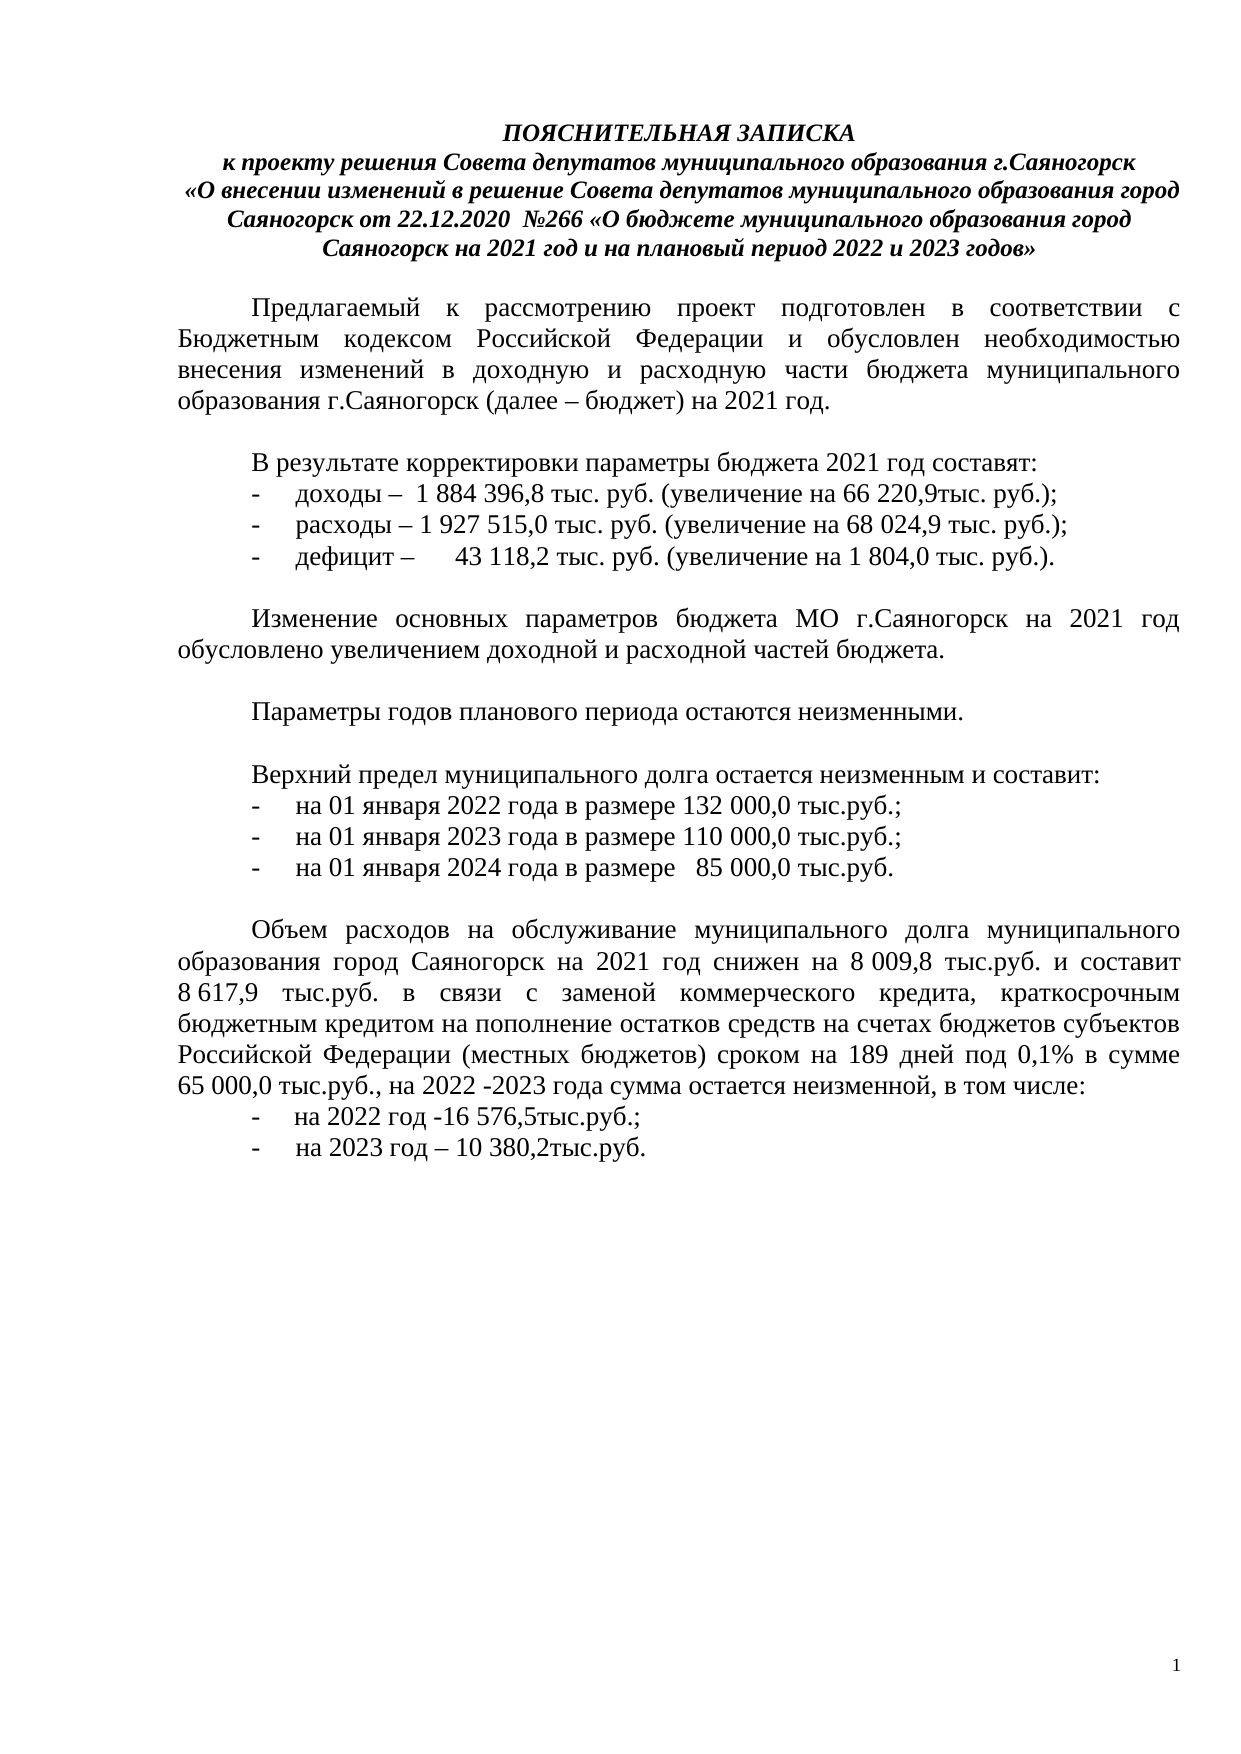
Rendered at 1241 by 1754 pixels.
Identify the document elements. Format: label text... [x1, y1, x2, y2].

text Объем расходов на обслуживание муниципального долга муниципального образования город Саяногорск на 2021 год снижен на 8 009,8 тыс.руб. и составит 8 617,9 тыс.руб. в связи с заменой коммерческого кредита, краткосрочным бюджетным кредитом на пополнение остатков средств на счетах бюджетов субъектов Российской Федерации (местных бюджетов) сроком на 189 дней под 0,1% в сумме 65 000,0 тыс.руб., на 2022 -2023 года сумма остается неизменной, в том числе: [177, 913, 1181, 1100]
text к проекту решения Совета депутатов муниципального образования г.Саяногорск [177, 147, 1181, 176]
text - расходы – 1 927 515,0 тыс. руб. (увеличение на 68 024,9 тыс. руб.); [177, 509, 1181, 540]
text - доходы – 1 884 396,8 тыс. руб. (увеличение на 66 220,9тыс. руб.); [177, 477, 1181, 509]
text ПОЯСНИТЕЛЬНАЯ ЗАПИСКА [177, 118, 1181, 147]
text Предлагаемый к рассмотрению проект подготовлен в соответствии с Бюджетным кодексом Российской Федерации и обусловлен необходимостью внесения изменений в доходную и расходную части бюджета муниципального образования г.Саяногорск (далее – бюджет) на 2021 год. [177, 291, 1181, 415]
text - дефицит – 43 118,2 тыс. руб. (увеличение на 1 804,0 тыс. руб.). [177, 540, 1181, 571]
text Верхний предел муниципального долга остается неизменным и составит: [177, 758, 1181, 789]
text В результате корректировки параметры бюджета 2021 год составят: [177, 446, 1181, 477]
text «О внесении изменений в решение Совета депутатов муниципального образования город Саяногорск от 22.12.2020 №266 «О бюджете муниципального образования город Саяногорск на 2021 год и на плановый период 2022 и 2023 годов» [177, 176, 1181, 262]
text Параметры годов планового периода остаются неизменными. [177, 696, 1181, 727]
text - на 01 января 2022 года в размере 132 000,0 тыс.руб.; [177, 789, 1181, 820]
text - на 01 января 2023 года в размере 110 000,0 тыс.руб.; [177, 820, 1181, 851]
text - на 2022 год -16 576,5тыс.руб.; [177, 1100, 1181, 1132]
text Изменение основных параметров бюджета МО г.Саяногорск на 2021 год обусловлено увеличением доходной и расходной частей бюджета. [177, 602, 1181, 664]
text - на 01 января 2024 года в размере 85 000,0 тыс.руб. [177, 851, 1181, 882]
text - на 2023 год – 10 380,2тыс.руб. [177, 1132, 1181, 1163]
